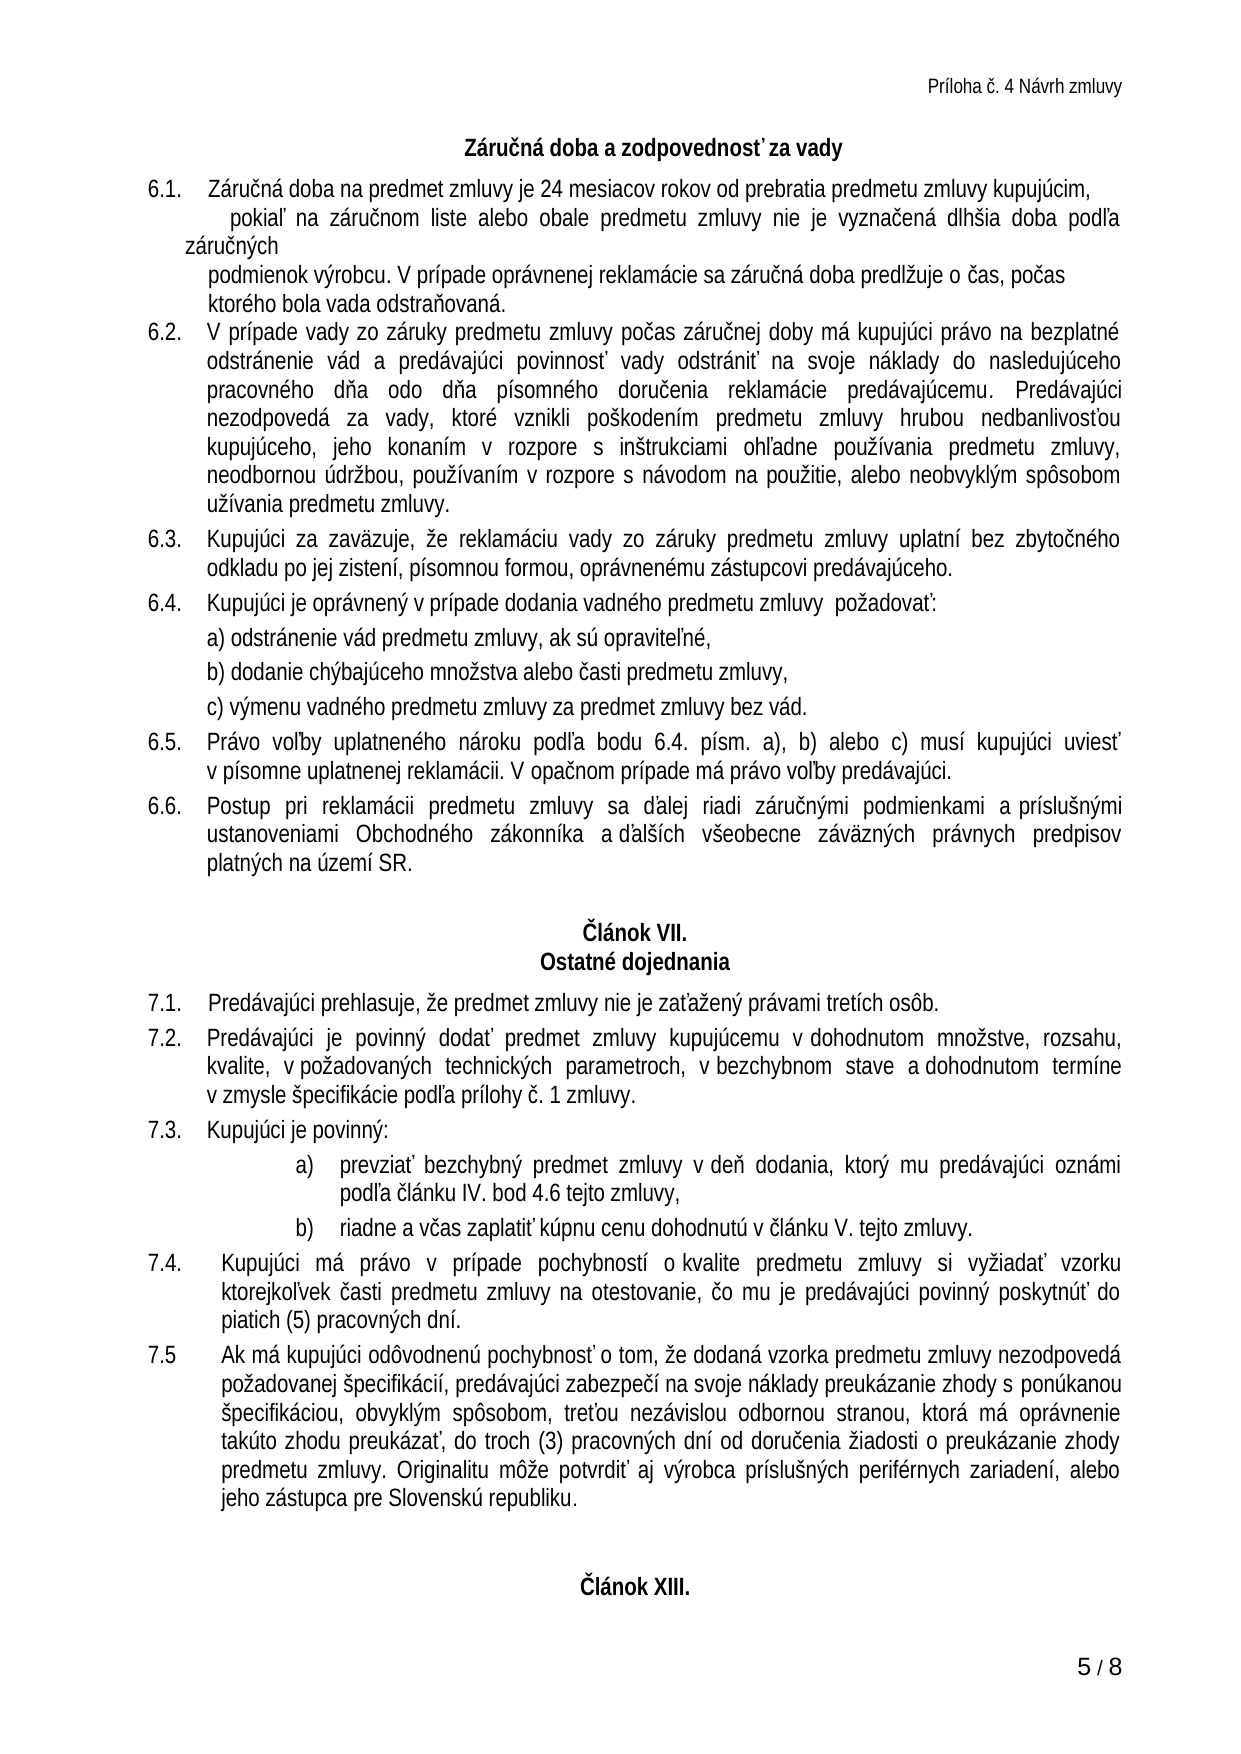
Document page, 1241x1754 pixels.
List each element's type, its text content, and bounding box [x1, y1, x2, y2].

list Právo voľby uplatneného nároku podľa bodu 6.4. písm. a), b) alebo c) musí kupujúci uviesť v písomne uplatnenej reklamácii. V opačnom prípade má právo voľby predávajúci. [148, 727, 1122, 784]
text Ostatné dojednania [148, 946, 1122, 975]
list Kupujúci je povinný: [148, 1115, 1122, 1143]
list V prípade vady zo záruky predmetu zmluvy počas záručnej doby má kupujúci právo na bezplatné odstránenie vád a predávajúci povinnosť vady odstrániť na svoje náklady do nasledujúceho pracovného dňa odo dňa písomného doručenia reklamácie predávajúcemu. Predávajúci nezodpovedá za vady, ktoré vznikli poškodením predmetu zmluvy hrubou nedbanlivosťou kupujúceho, jeho konaním v rozpore s inštrukciami ohľadne používania predmetu zmluvy, neodbornou údržbou, používaním v rozpore s návodom na použitie, alebo neobvyklým spôsobom užívania predmetu zmluvy. [148, 317, 1122, 518]
list 7.5 Ak má kupujúci odôvodnenú pochybnosť o tom, že dodaná vzorka predmetu zmluvy nezodpovedá požadovanej špecifikácií, predávajúci zabezpečí na svoje náklady preukázanie zhody s ponúkanou špecifikáciou, obvyklým spôsobom, treťou nezávislou odbornou stranou, ktorá má oprávnenie takúto zhodu preukázať, do troch (3) pracovných dní od doručenia žiadosti o preukázanie zhody predmetu zmluvy. Originalitu môže potvrdiť aj výrobca príslušných periférnych zariadení, alebo jeho zástupca pre Slovenskú republiku. [148, 1340, 1122, 1512]
list c) výmenu vadného predmetu zmluvy za predmet zmluvy bez vád. [207, 692, 1122, 721]
list Kupujúci je oprávnený v prípade dodania vadného predmetu zmluvy požadovať: [148, 588, 1122, 616]
list Kupujúci za zaväzuje, že reklamáciu vady zo záruky predmetu zmluvy uplatní bez zbytočného odkladu po jej zistení, písomnou formou, oprávnenému zástupcovi predávajúceho. [148, 524, 1122, 581]
list Predávajúci je povinný dodať predmet zmluvy kupujúcemu v dohodnutom množstve, rozsahu, kvalite, v požadovaných technických parametroch, v bezchybnom stave a dohodnutom termíne v zmysle špecifikácie podľa prílohy č. 1 zmluvy. [148, 1022, 1122, 1108]
list prevziať bezchybný predmet zmluvy v deň dodania, ktorý mu predávajúci oznámi podľa článku IV. bod 4.6 tejto zmluvy, [295, 1149, 1122, 1207]
list 7.4. Kupujúci má právo v prípade pochybností o kvalite predmetu zmluvy si vyžiadať vzorku ktorejkoľvek časti predmetu zmluvy na otestovanie, čo mu je predávajúci povinný poskytnúť do piatich (5) pracovných dní. [148, 1248, 1122, 1334]
text Článok XIII. [148, 1572, 1122, 1601]
list riadne a včas zaplatiť kúpnu cenu dohodnutú v článku V. tejto zmluvy. [295, 1213, 1122, 1242]
list Predávajúci prehlasuje, že predmet zmluvy nie je zaťažený právami tretích osôb. [148, 988, 1122, 1016]
list Postup pri reklamácii predmetu zmluvy sa ďalej riadi záručnými podmienkami a príslušnými ustanoveniami Obchodného zákonníka a ďalších všeobecne záväzných právnych predpisov platných na území SR. [148, 791, 1122, 877]
text Článok VII. [148, 918, 1122, 946]
list ktorého bola vada odstraňovaná. [185, 289, 1122, 317]
list Záručná doba na predmet zmluvy je 24 mesiacov rokov od prebratia predmetu zmluvy kupujúcim, [148, 174, 1122, 203]
list pokiaľ na záručnom liste alebo obale predmetu zmluvy nie je vyznačená dlhšia doba podľa záručných [185, 203, 1122, 260]
list podmienok výrobcu. V prípade oprávnenej reklamácie sa záručná doba predlžuje o čas, počas [185, 260, 1122, 289]
text Záručná doba a zodpovednosť za vady [185, 133, 1122, 162]
list b) dodanie chýbajúceho množstva alebo časti predmetu zmluvy, [207, 657, 1122, 686]
list a) odstránenie vád predmetu zmluvy, ak sú opraviteľné, [207, 622, 1122, 651]
